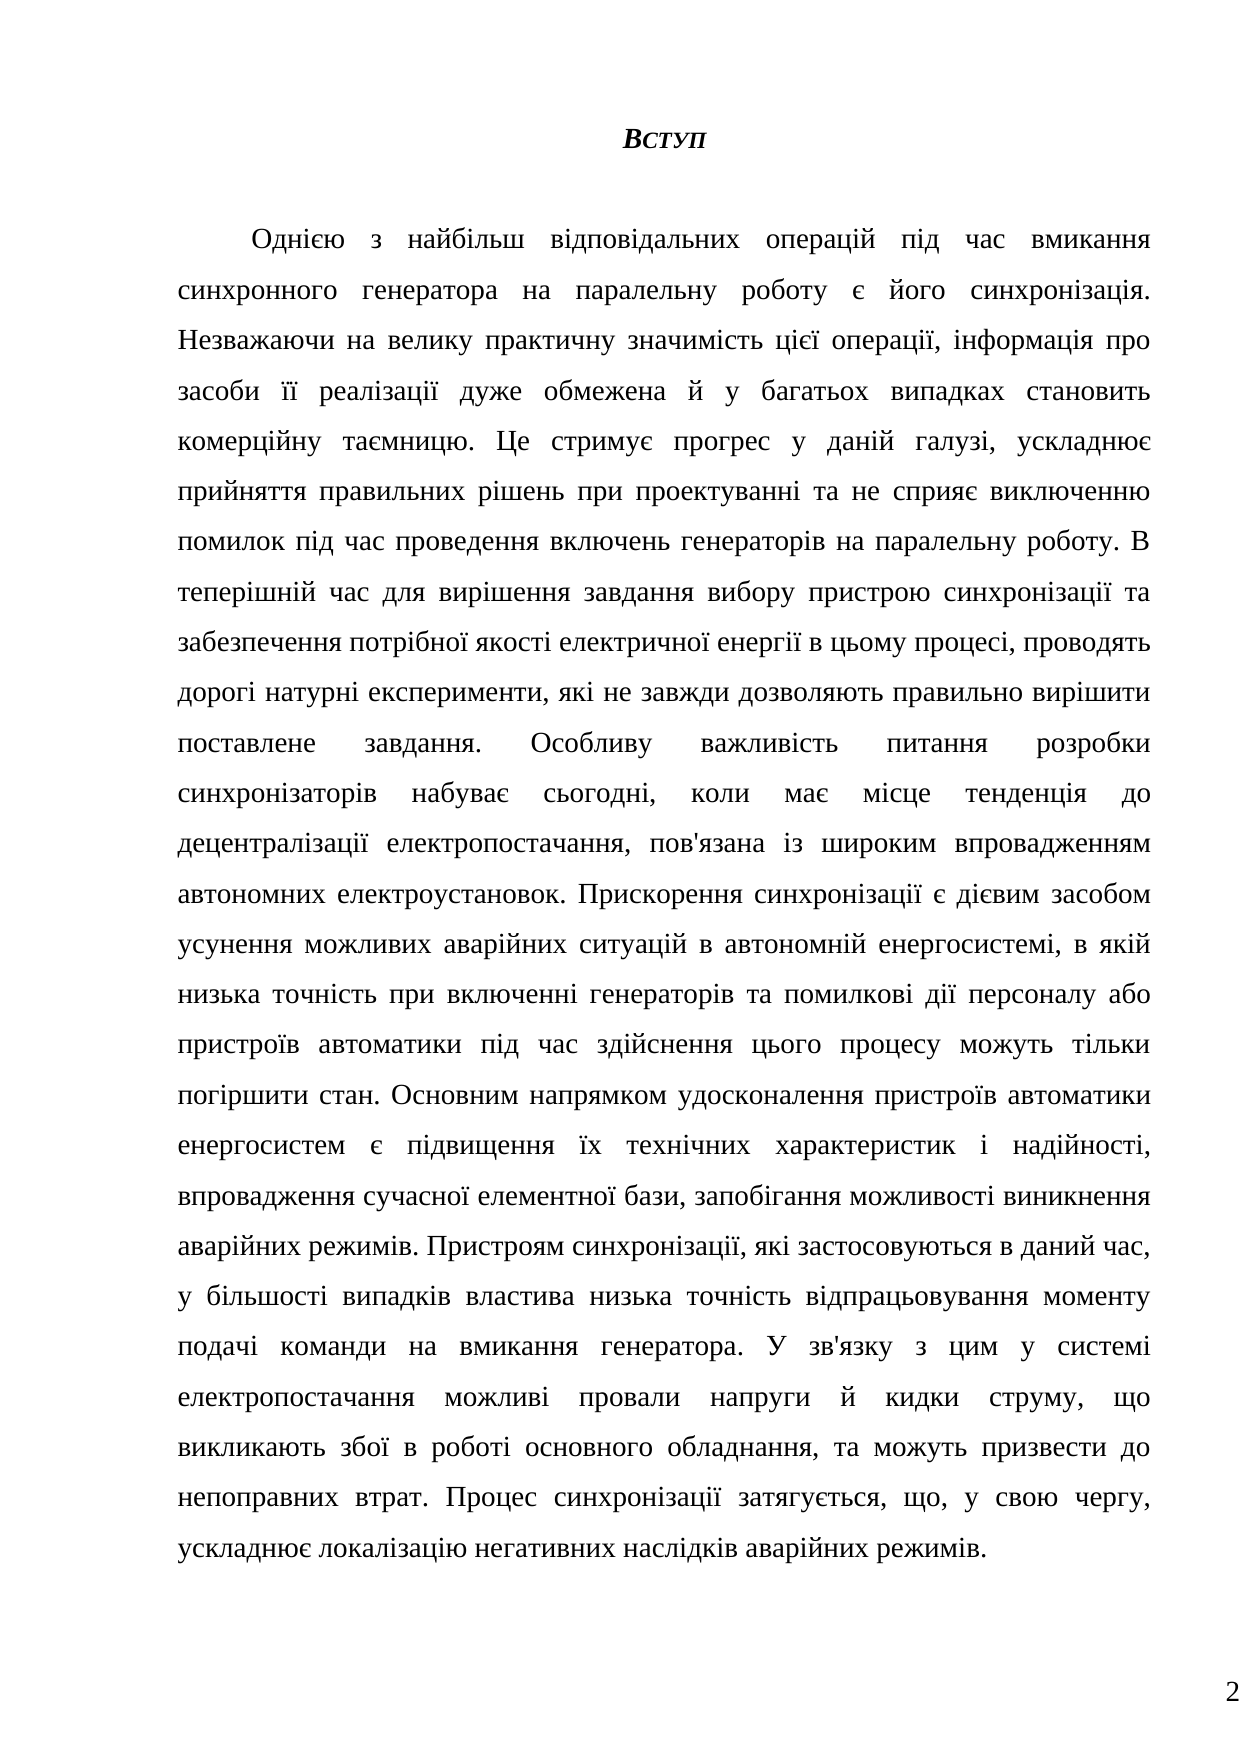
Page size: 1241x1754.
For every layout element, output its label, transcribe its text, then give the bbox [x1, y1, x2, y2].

subtitle Вступ [177, 121, 1152, 154]
text Однією з найбільш відповідальних операцій під час вмикання синхронного генератора на паралельну роботу є його синхронізація. Незважаючи на велику практичну значимість цієї операції, інформація про засоби її реалізації дуже обмежена й у багатьох випадках становить комерційну таємницю. Це стримує прогрес у даній галузі, ускладнює прийняття правильних рішень при проектуванні та не сприяє виключенню помилок під час проведення включень генераторів на паралельну роботу. В теперішній час для вирішення завдання вибору пристрою синхронізації та забезпечення потрібної якості електричної енергії в цьому процесі, проводять дорогі натурні експерименти, які не завжди дозволяють правильно вирішити поставлене завдання. Особливу важливість питання розробки синхронізаторів набуває сьогодні, коли має місце тенденція до децентралізації електропостачання, пов'язана із широким впровадженням автономних електроустановок. Прискорення синхронізації є дієвим засобом усунення можливих аварійних ситуацій в автономній енергосистемі, в якій низька точність при включенні генераторів та помилкові дії персоналу або пристроїв автоматики під час здійснення цього процесу можуть тільки погіршити стан. Основним напрямком удосконалення пристроїв автоматики енергосистем є підвищення їх технічних характеристик і надійності, впровадження сучасної елементної бази, запобігання можливості виникнення аварійних режимів. Пристроям синхронізації, які застосовуються в даний час, у більшості випадків властива низька точність відпрацьовування моменту подачі команди на вмикання генератора. У зв'язку з цим у системі електропостачання можливі провали напруги й кидки струму, що викликають збої в роботі основного обладнання, та можуть призвести до непоправних втрат. Процес синхронізації затягується, що, у свою чергу, ускладнює локалізацію негативних наслідків аварійних режимів. [177, 222, 1152, 1563]
